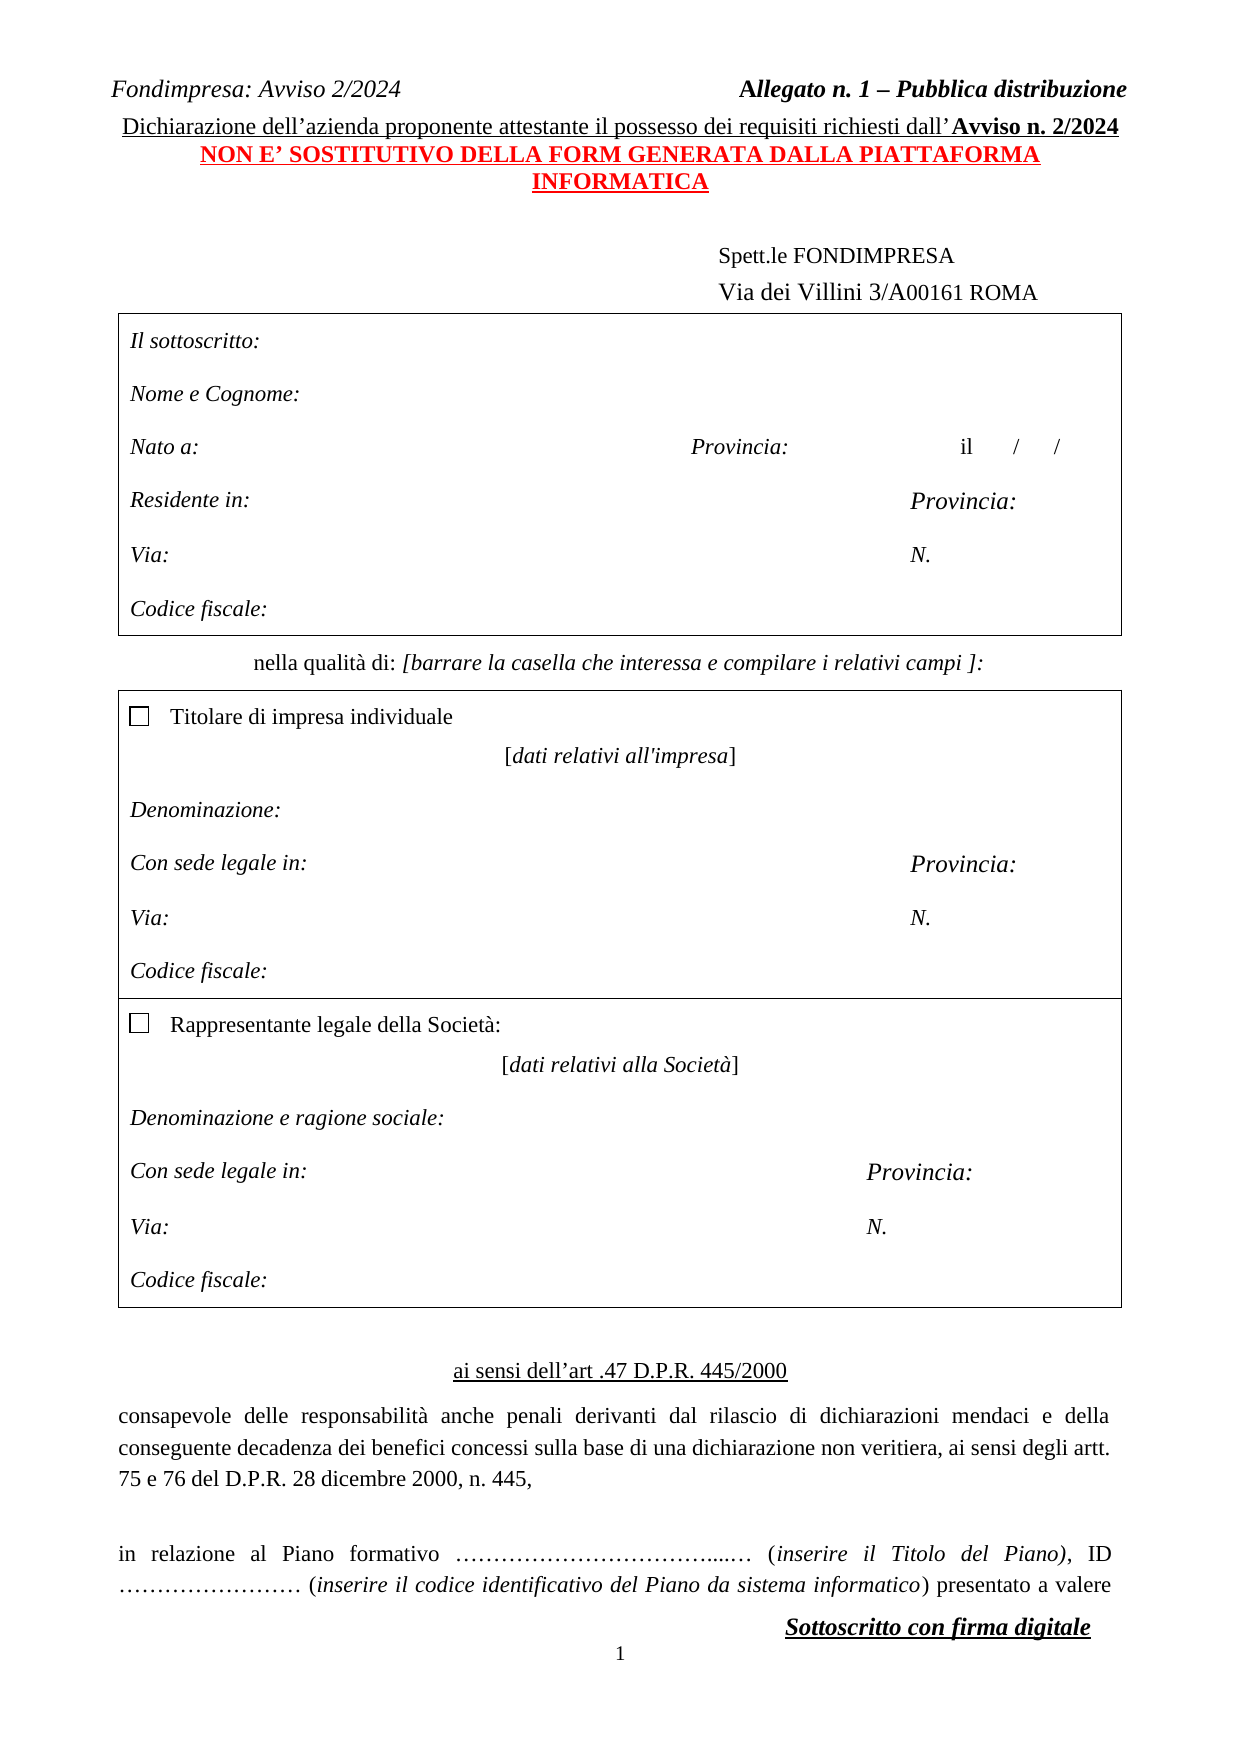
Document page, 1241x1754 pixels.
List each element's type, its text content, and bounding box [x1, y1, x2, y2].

table_cell Nato a: [119, 420, 679, 473]
table_cell Codice fiscale: [119, 582, 1121, 635]
text Spett.le FONDIMPRESA [718, 238, 1122, 269]
table_cell Via: [119, 892, 899, 945]
table_cell Provincia: [899, 474, 1121, 529]
table_cell Provincia: [899, 836, 1121, 892]
table_cell Provincia: [680, 420, 899, 473]
table_cell Denominazione: [119, 783, 1121, 836]
table_cell Provincia: [855, 1145, 1121, 1200]
table_cell N. [899, 529, 1121, 582]
table_cell Codice fiscale: [119, 945, 1121, 998]
table_cell il / / [899, 420, 1121, 473]
text consapevole delle responsabilità anche penali derivanti dal rilascio di dichiarazioni mendaci e della conseguente decadenza dei benefici concessi sulla base di una dichiarazione non veritiera, ai sensi degli artt. 75 e 76 del D.P.R. 28 dicembre 2000, n. 445, [118, 1399, 1112, 1493]
table_cell N. [899, 892, 1121, 945]
table_cell Titolare di impresa individuale [dati relativi all'impresa] [119, 691, 1121, 783]
table_cell Con sede legale in: [119, 1145, 855, 1200]
table_cell Via: [119, 1200, 855, 1253]
table_cell Rappresentante legale della Società: [dati relativi alla Società] [119, 999, 1121, 1092]
table_cell Denominazione e ragione sociale: [119, 1092, 1121, 1145]
table_header Il sottoscritto: [119, 314, 1121, 367]
table_cell nella qualità di: [barrare la casella che interessa e compilare i relativi campi ]: [119, 636, 1122, 689]
table_cell Via: [119, 529, 899, 582]
table_cell Nome e Cognome: [119, 367, 1121, 420]
table_cell Codice fiscale: [119, 1254, 1121, 1307]
text Via dei Villini 3/A00161 ROMA [718, 276, 1122, 307]
table_cell N. [855, 1200, 1121, 1253]
text ai sensi dell’art .47 D.P.R. 445/2000 [118, 1349, 1122, 1386]
table_cell Residente in: [119, 474, 899, 529]
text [118, 1536, 1112, 1599]
table_cell Con sede legale in: [119, 836, 899, 892]
